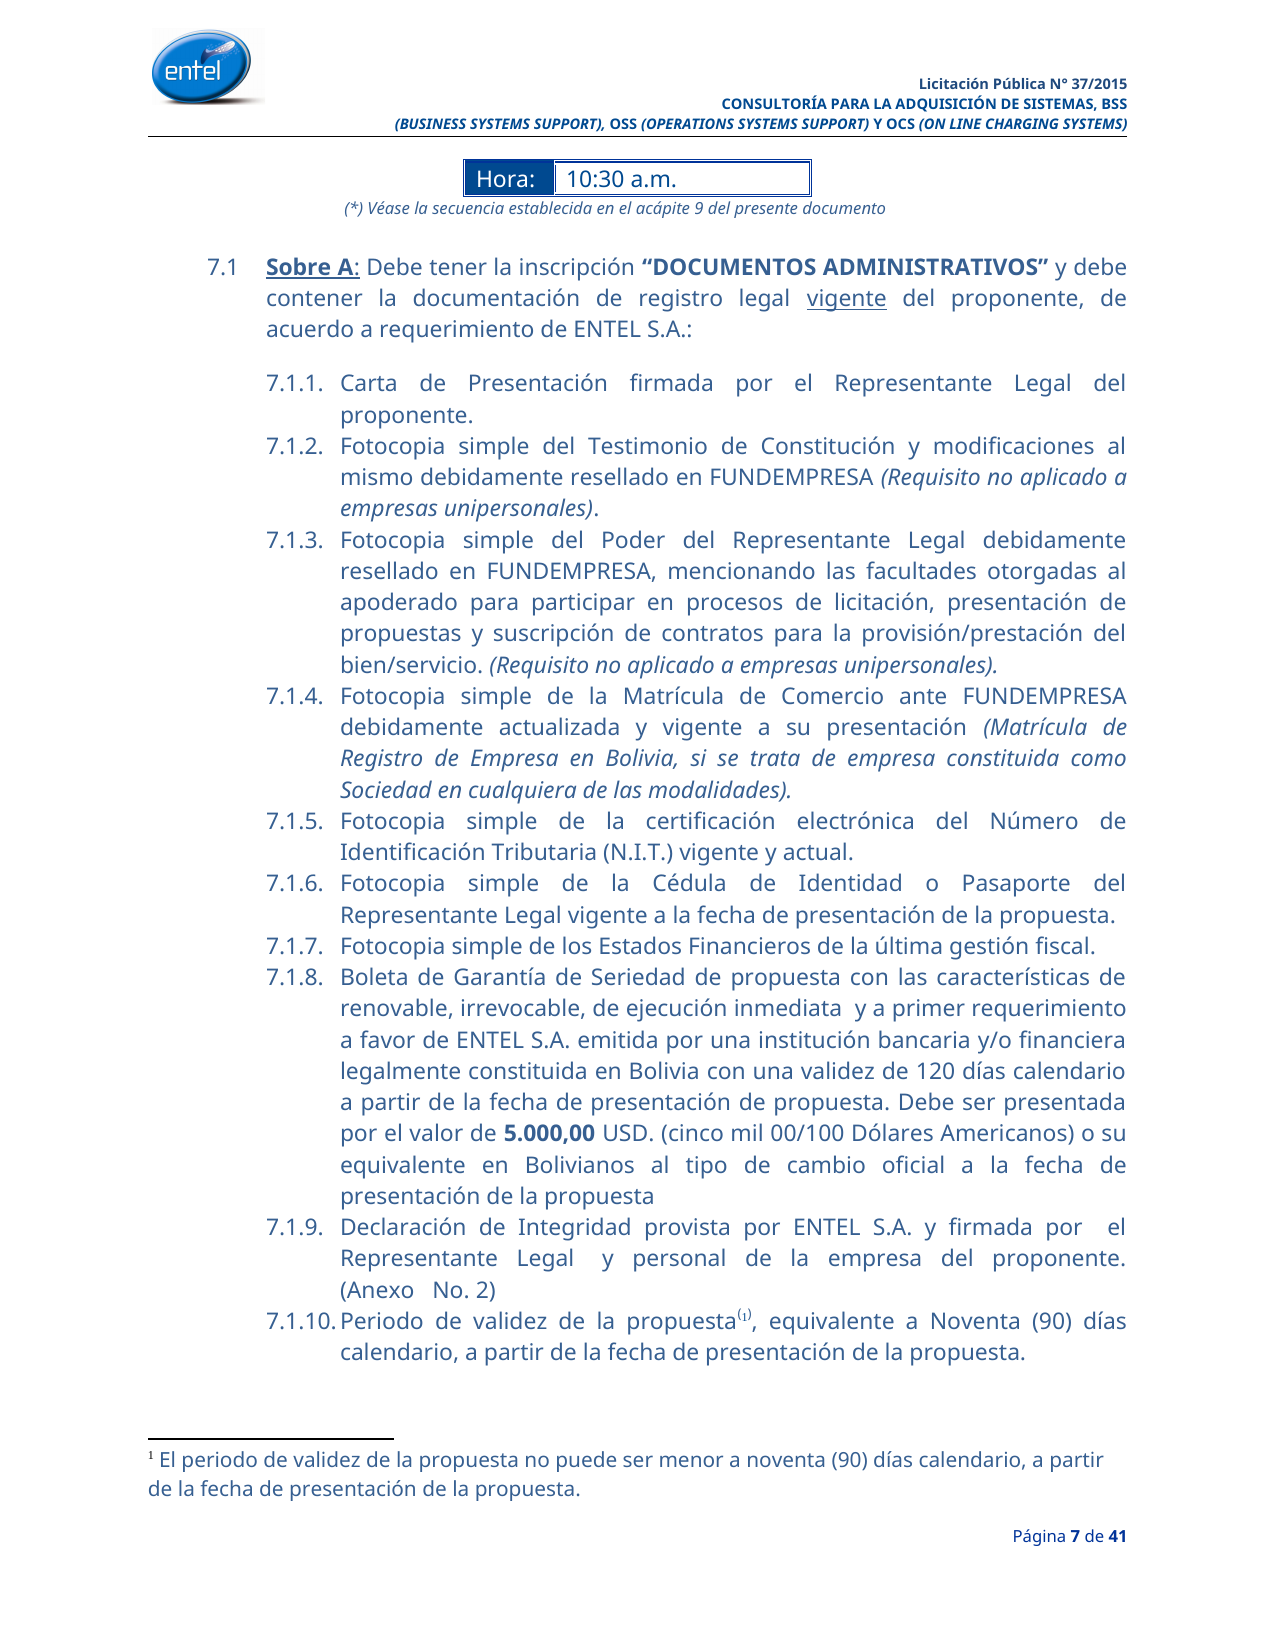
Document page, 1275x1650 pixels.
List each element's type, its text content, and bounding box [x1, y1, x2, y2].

list Fotocopia simple de la Matrícula de Comercio ante FUNDEMPRESA debidamente actualizada y vigente a su presentación (Matrícula de Registro de Empresa en Bolivia, si se trata de empresa constituida como Sociedad en cualquiera de las modalidades). [266, 680, 1127, 805]
list Fotocopia simple de los Estados Financieros de la última gestión fiscal. [266, 930, 1127, 961]
list Fotocopia simple del Poder del Representante Legal debidamente resellado en FUNDEMPRESA, mencionando las facultades otorgadas al apoderado para participar en procesos de licitación, presentación de propuestas y suscripción de contratos para la provisión/prestación del bien/servicio. (Requisito no aplicado a empresas unipersonales). [266, 523, 1127, 680]
text (*) Véase la secuencia establecida en el acápite 9 del presente documento [340, 197, 1127, 219]
table_cell Hora: [466, 163, 554, 194]
list Fotocopia simple de la Cédula de Identidad o Pasaporte del Representante Legal vigente a la fecha de presentación de la propuesta. [266, 867, 1127, 930]
picture [151, 28, 265, 105]
list Carta de Presentación firmada por el Representante Legal del proponente. [266, 367, 1127, 430]
list Fotocopia simple de la certificación electrónica del Número de Identificación Tributaria (N.I.T.) vigente y actual. [266, 805, 1127, 867]
list Declaración de Integridad provista por ENTEL S.A. y firmada por el Representante Legal y personal de la empresa del proponente. (Anexo No. 2) [266, 1211, 1127, 1305]
list Fotocopia simple del Testimonio de Constitución y modificaciones al mismo debidamente resellado en FUNDEMPRESA (Requisito no aplicado a empresas unipersonales). [266, 430, 1127, 523]
list Periodo de validez de la propuesta(), equivalente a Noventa (90) días calendario, a partir de la fecha de presentación de la propuesta. [266, 1305, 1127, 1367]
list Sobre A: Debe tener la inscripción “DOCUMENTOS ADMINISTRATIVOS” y debe contener la documentación de registro legal vigente del proponente, de acuerdo a requerimiento de ENTEL S.A.: [207, 251, 1127, 344]
list Boleta de Garantía de Seriedad de propuesta con las características de renovable, irrevocable, de ejecución inmediata y a primer requerimiento a favor de ENTEL S.A. emitida por una institución bancaria y/o financiera legalmente constituida en Bolivia con una validez de 120 días calendario a partir de la fecha de presentación de propuesta. Debe ser presentada por el valor de 5.000,00 USD. (cinco mil 00/100 Dólares Americanos) o su equivalente en Bolivianos al tipo de cambio oficial a la fecha de presentación de la propuesta [266, 961, 1127, 1211]
table_cell 10:30 a.m. [555, 163, 809, 194]
